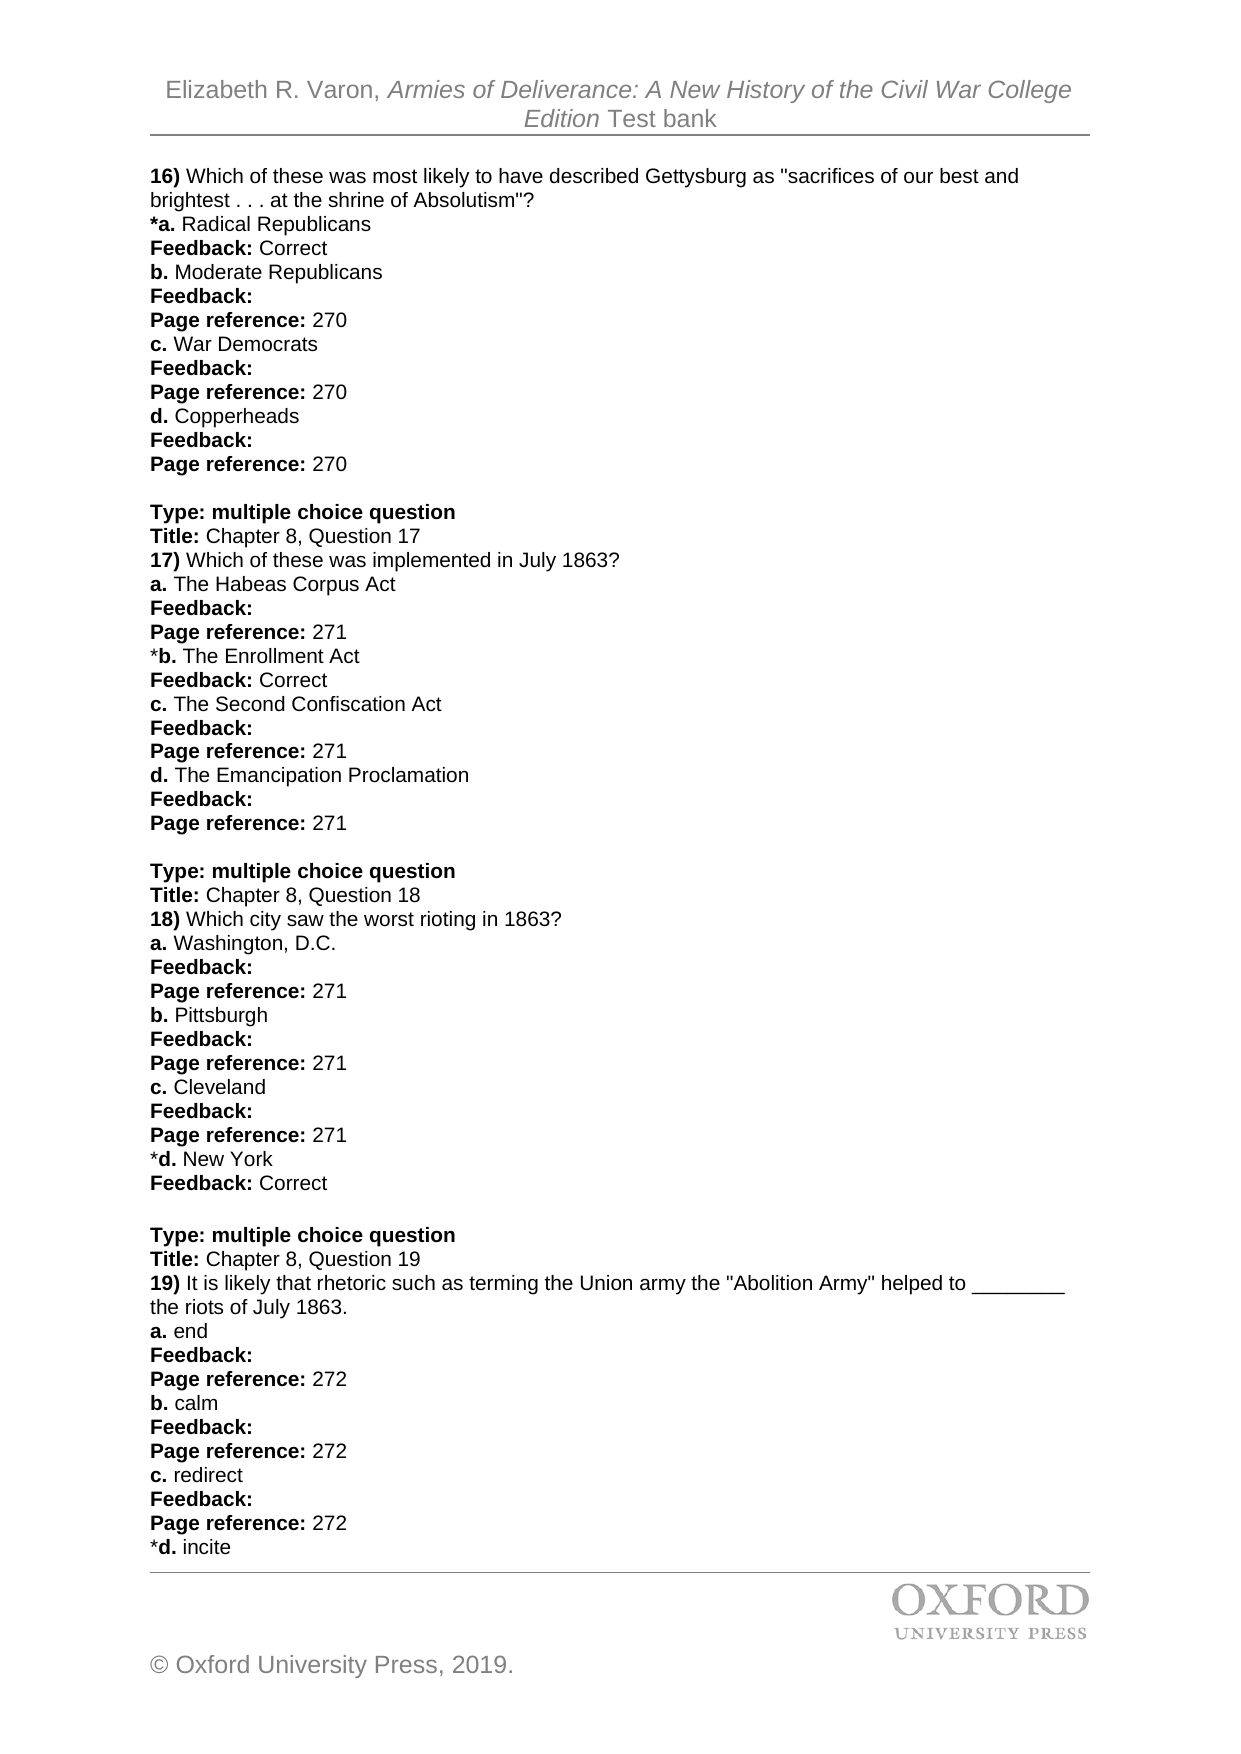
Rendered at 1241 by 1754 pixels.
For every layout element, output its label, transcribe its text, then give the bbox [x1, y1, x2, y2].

text c. War Democrats [150, 332, 1090, 356]
text Feedback: Page reference: 270 [150, 356, 1090, 404]
text Type: multiple choice question [150, 859, 1090, 883]
text Title: Chapter 8, Question 18 [150, 883, 1090, 907]
text Type: multiple choice question [150, 1223, 1090, 1247]
text Feedback: Correct [150, 1171, 1090, 1223]
text Feedback: Page reference: 271 [150, 1099, 1090, 1147]
text Title: Chapter 8, Question 17 [150, 524, 1090, 548]
text c. redirect [150, 1463, 1090, 1487]
text Feedback: Page reference: 271 [150, 787, 1090, 835]
text a. Washington, D.C. [150, 931, 1090, 955]
text Feedback: Correct c. The Second Confiscation Act [150, 667, 1090, 715]
text 18) Which city saw the worst rioting in 1863? [150, 907, 1090, 931]
text *a. Radical Republicans [150, 212, 1090, 236]
text Feedback: Page reference: 270 [150, 428, 1090, 476]
text Feedback: Page reference: 271 [150, 1027, 1090, 1075]
text Feedback: Page reference: 271 [150, 596, 1090, 643]
text *d. incite [150, 1535, 1090, 1559]
text a. end [150, 1319, 1090, 1343]
text d. The Emancipation Proclamation [150, 763, 1090, 787]
text 16) Which of these was most likely to have described Gettysburg as "sacrifices of our best and brightest . . . at the shrine of Absolutism"? [150, 164, 1090, 212]
text *b. The Enrollment Act [150, 643, 1090, 667]
text b. Pittsburgh [150, 1003, 1090, 1027]
text Feedback: Page reference: 272 [150, 1343, 1090, 1391]
text Type: multiple choice question [150, 500, 1090, 524]
text 19) It is likely that rhetoric such as terming the Union army the "Abolition Army" helped to ________ the riots of July 1863. [150, 1271, 1090, 1319]
text d. Copperheads [150, 404, 1090, 428]
text Feedback: Page reference: 272 [150, 1487, 1090, 1535]
text 17) Which of these was implemented in July 1863? [150, 548, 1090, 572]
text a. The Habeas Corpus Act [150, 572, 1090, 596]
text Feedback: Page reference: 271 [150, 955, 1090, 1003]
text c. Cleveland [150, 1075, 1090, 1099]
picture [890, 1575, 1091, 1651]
text Title: Chapter 8, Question 19 [150, 1247, 1090, 1271]
text Feedback: Correct b. Moderate Republicans [150, 236, 1090, 284]
text Feedback: Page reference: 270 [150, 284, 1090, 332]
text *d. New York [150, 1147, 1090, 1171]
text Feedback: Page reference: 272 [150, 1415, 1090, 1463]
text b. calm [150, 1391, 1090, 1415]
text Feedback: Page reference: 271 [150, 715, 1090, 763]
